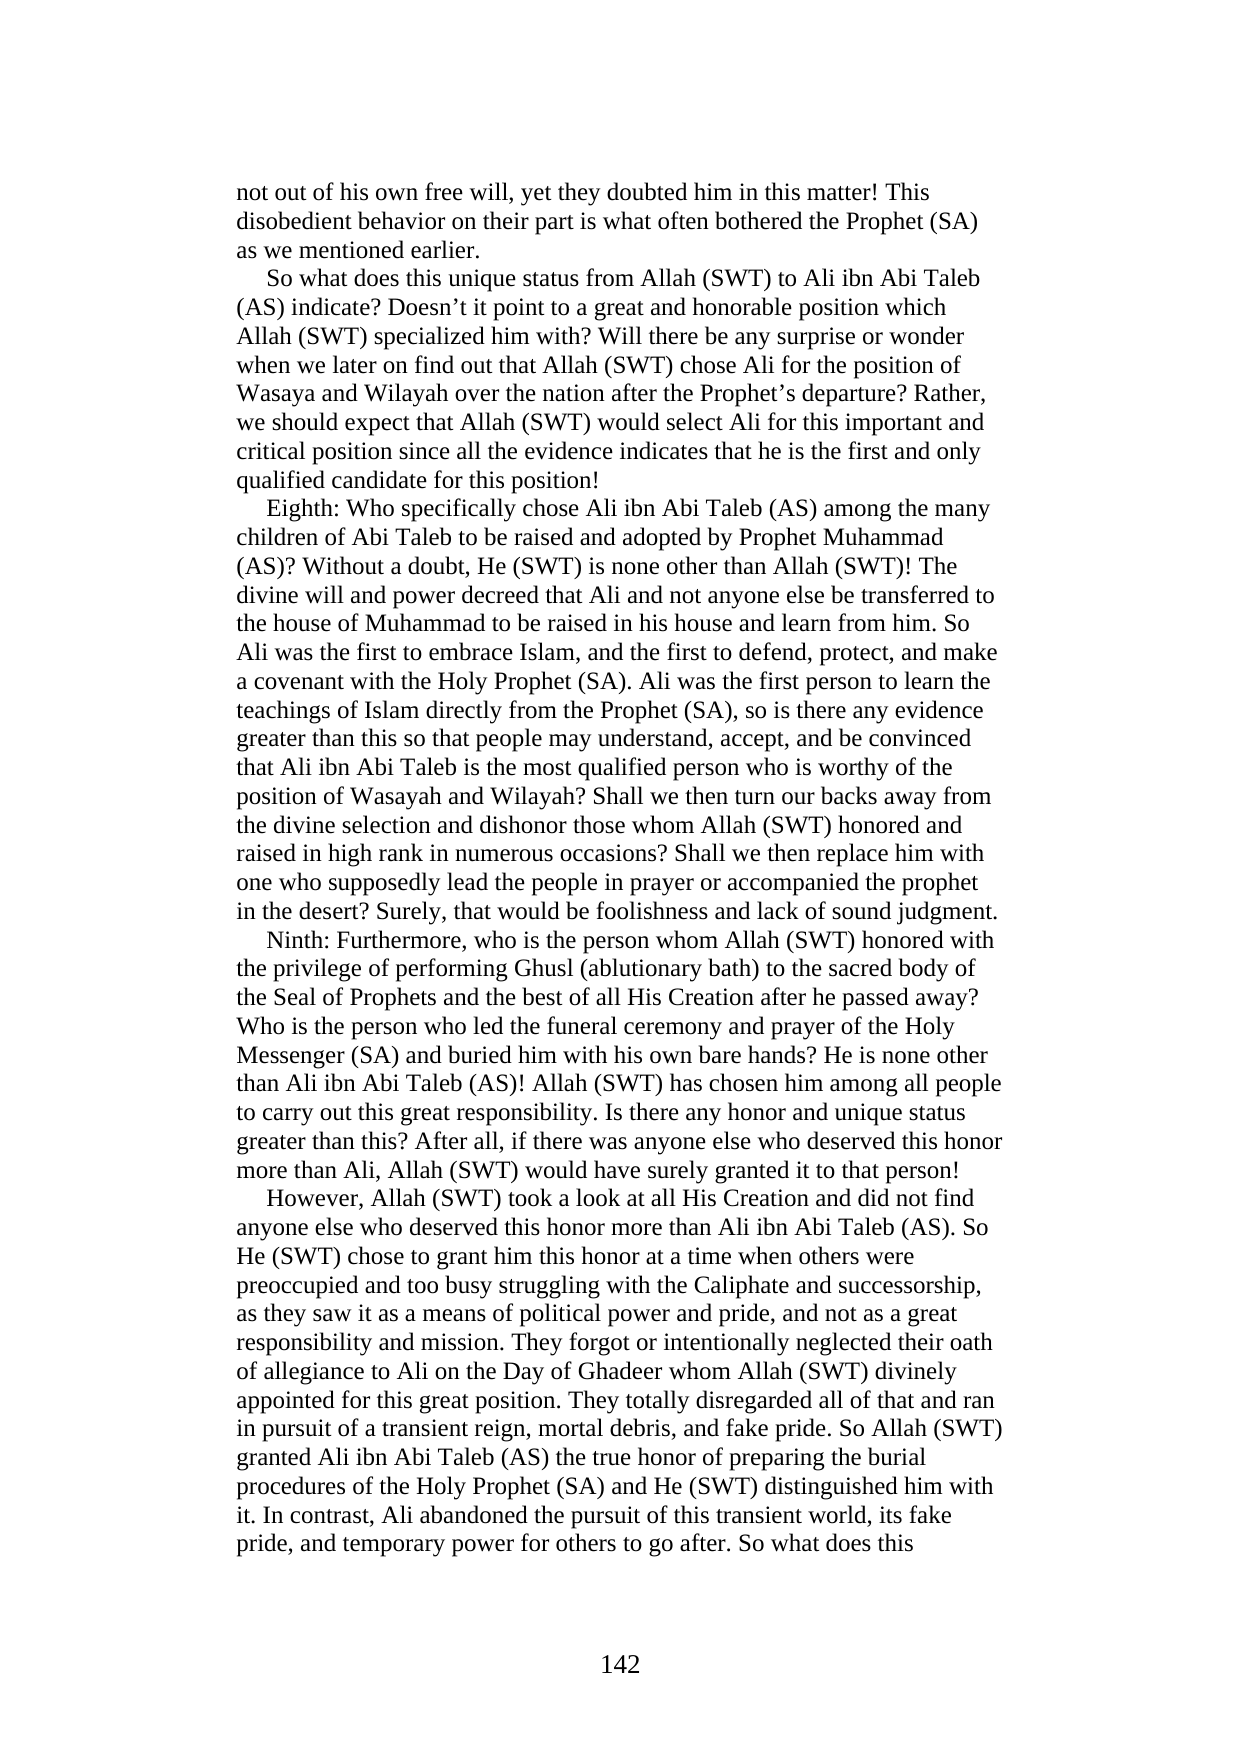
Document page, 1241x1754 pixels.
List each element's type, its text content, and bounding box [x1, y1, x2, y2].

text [236, 1183, 1004, 1557]
text Eighth: Who specifically chose Ali ibn Abi Taleb (AS) among the many children of Abi Taleb to be raised and adopted by Prophet Muhammad (AS)? Without a doubt, He (SWT) is none other than Allah (SWT)! The divine will and power decreed that Ali and not anyone else be transferred to the house of Muhammad to be raised in his house and learn from him. So Ali was the first to embrace Islam, and the first to defend, protect, and make a covenant with the Holy Prophet (SA). Ali was the first person to learn the teachings of Islam directly from the Prophet (SA), so is there any evidence greater than this so that people may understand, accept, and be convinced that Ali ibn Abi Taleb is the most qualified person who is worthy of the position of Wasayah and Wilayah? Shall we then turn our backs away from the divine selection and dishonor those whom Allah (SWT) honored and raised in high rank in numerous occasions? Shall we then replace him with one who supposedly lead the people in prayer or accompanied the prophet in the desert? Surely, that would be foolishness and lack of sound judgment. [236, 493, 1004, 925]
text So what does this unique status from Allah (SWT) to Ali ibn Abi Taleb (AS) indicate? Doesn’t it point to a great and honorable position which Allah (SWT) specialized him with? Will there be any surprise or wonder when we later on find out that Allah (SWT) chose Ali for the position of Wasaya and Wilayah over the nation after the Prophet’s departure? Rather, we should expect that Allah (SWT) would select Ali for this important and critical position since all the evidence indicates that he is the first and only qualified candidate for this position! [236, 263, 1004, 493]
text Ninth: Furthermore, who is the person whom Allah (SWT) honored with the privilege of performing Ghusl (ablutionary bath) to the sacred body of the Seal of Prophets and the best of all His Creation after he passed away? Who is the person who led the funeral ceremony and prayer of the Holy Messenger (SA) and buried him with his own bare hands? He is none other than Ali ibn Abi Taleb (AS)! Allah (SWT) has chosen him among all people to carry out this great responsibility. Is there any honor and unique status greater than this? After all, if there was anyone else who deserved this honor more than Ali, Allah (SWT) would have surely granted it to that person! [236, 925, 1004, 1183]
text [236, 177, 1004, 263]
